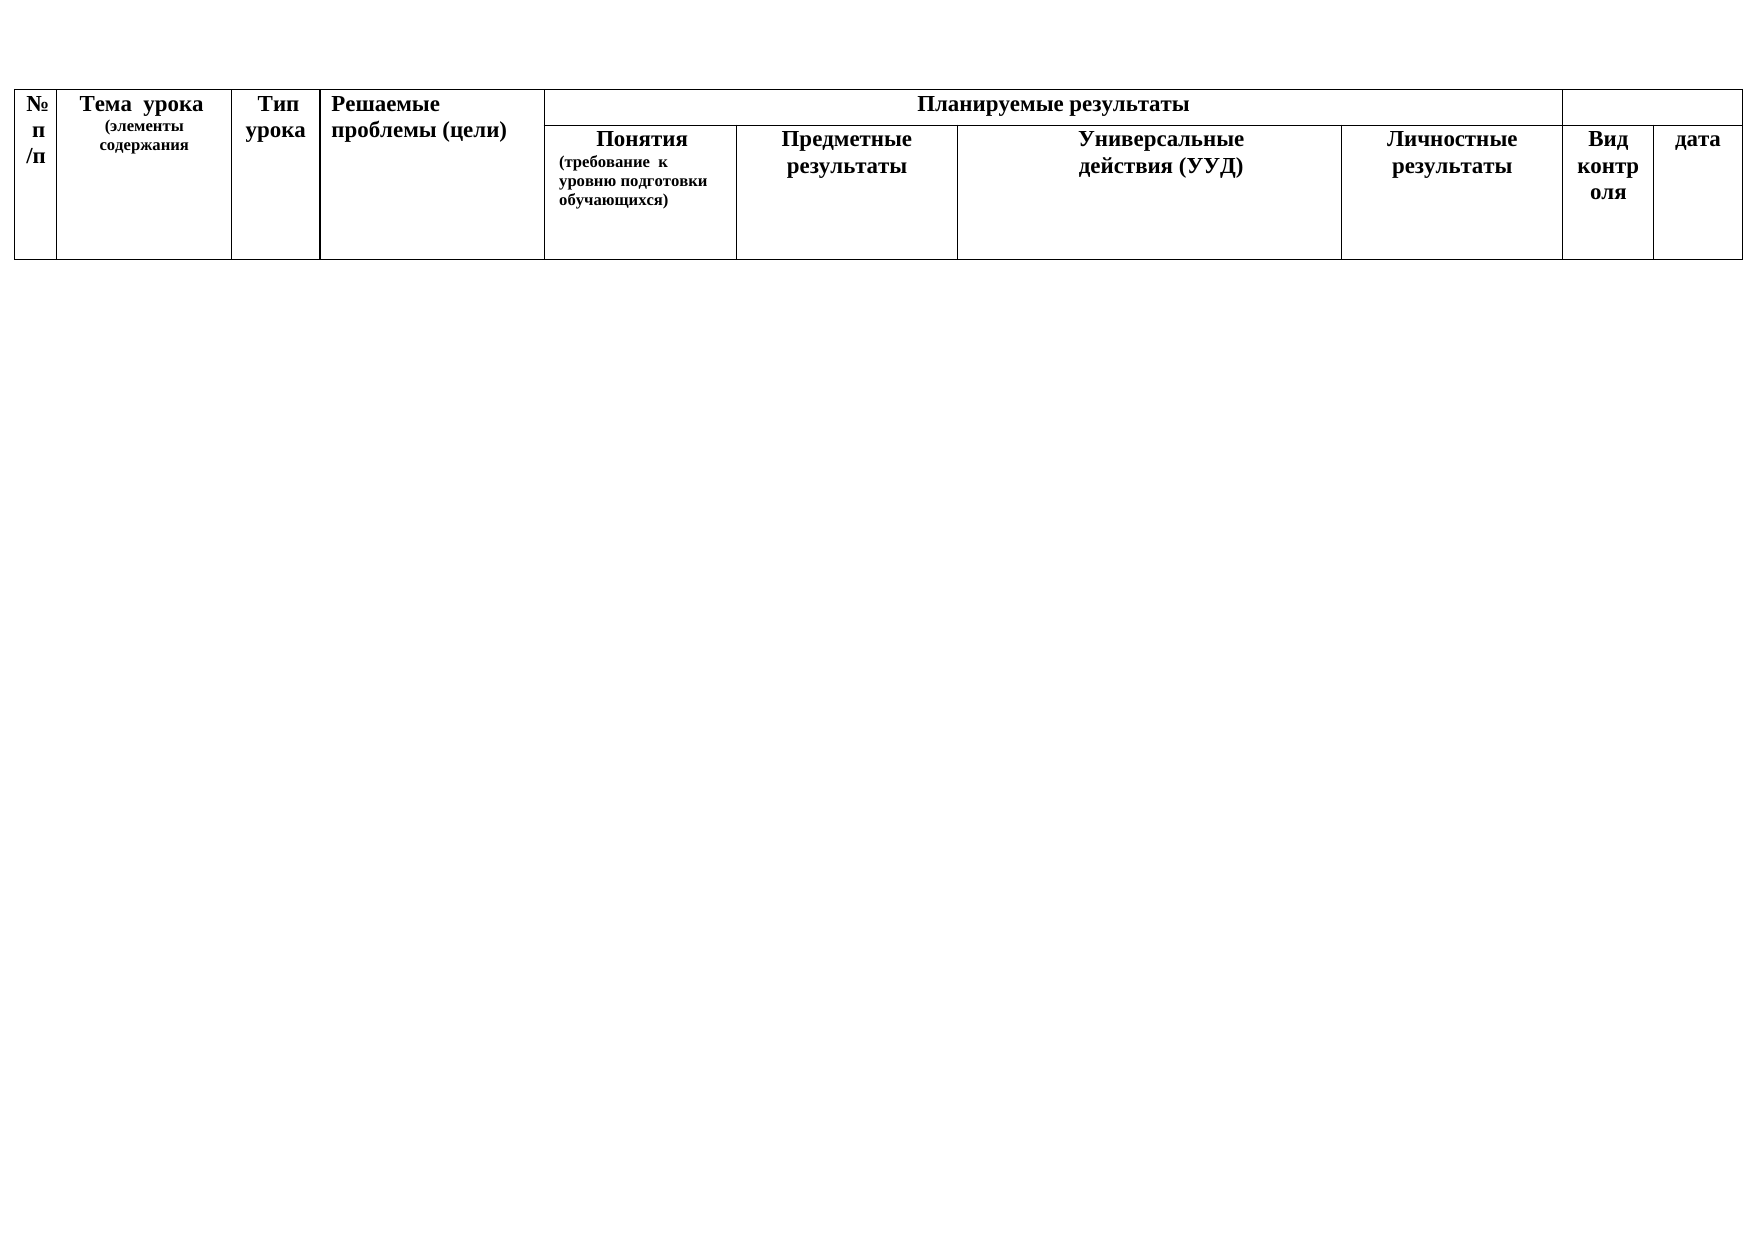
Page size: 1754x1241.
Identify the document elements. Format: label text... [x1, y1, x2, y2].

table_header № п/п [15, 90, 56, 259]
table_header Тип урока [232, 90, 319, 259]
table_cell Вид контроля [1563, 126, 1653, 259]
table_header Планируемые результаты [545, 90, 1562, 124]
table_header [1563, 90, 1742, 124]
table_cell Понятия (требование к уровню подготовки обучающихся) [545, 126, 736, 259]
table_header Решаемые проблемы (цели) [321, 90, 544, 259]
table_cell Личностные результаты [1342, 126, 1562, 259]
table_cell Предметные результаты [737, 126, 957, 259]
table_header Тема урока (элементы содержания [57, 90, 231, 259]
table_cell дата [1654, 126, 1742, 259]
table_cell Универсальные действия (УУД) [958, 126, 1341, 259]
